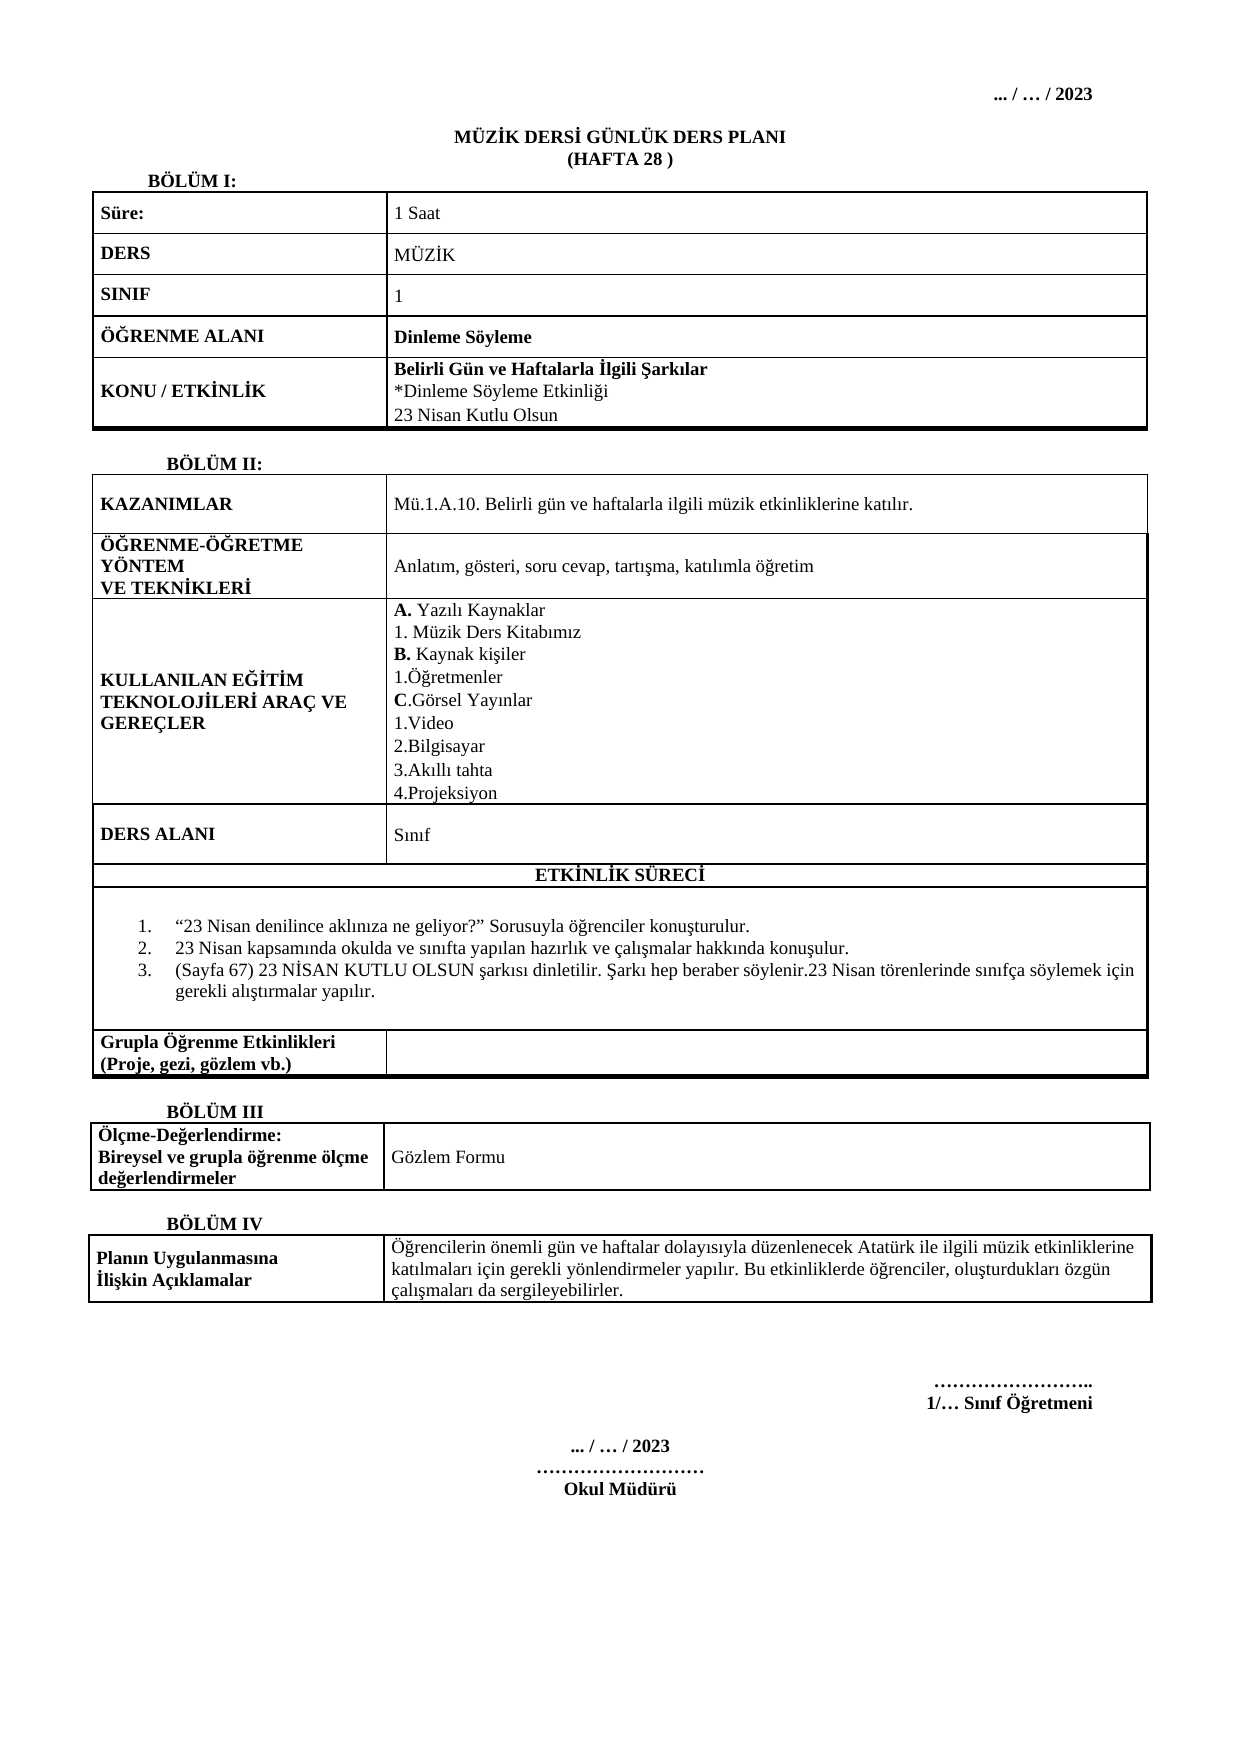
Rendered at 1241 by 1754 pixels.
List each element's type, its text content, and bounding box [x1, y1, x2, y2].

table_cell ETKİNLİK SÜRECİ [94, 865, 1146, 886]
text ... / … / 2023 [148, 83, 1093, 105]
table_cell Sınıf [387, 805, 1146, 863]
table_header Mü.1.A.10. Belirli gün ve haftalarla ilgili müzik etkinliklerine katılır. [387, 475, 1147, 532]
text BÖLÜM II: [148, 452, 1093, 474]
text …………………….. [148, 1370, 1093, 1392]
table_cell Belirli Gün ve Haftalarla İlgili Şarkılar *Dinleme Söyleme Etkinliği 23 Nisan Kutlu Olsun [388, 358, 1146, 426]
table_header Süre: [94, 193, 386, 232]
table_cell [387, 1031, 1146, 1074]
table_cell A. Yazılı Kaynaklar 1. Müzik Ders Kitabımız B. Kaynak kişiler 1.Öğretmenler C.Görsel Yayınlar 1.Video 2.Bilgisayar 3.Akıllı tahta 4.Projeksiyon [387, 599, 1146, 803]
text Okul Müdürü [148, 1478, 1093, 1499]
text ……………………… [148, 1456, 1093, 1478]
table_cell DERS [94, 234, 386, 274]
text BÖLÜM I: [148, 169, 1093, 191]
table_header Gözlem Formu [385, 1124, 1149, 1189]
table_cell ÖĞRENME-ÖĞRETME YÖNTEM VE TEKNİKLERİ [93, 534, 386, 598]
table_header KAZANIMLAR [93, 475, 386, 532]
subtitle BÖLÜM III [148, 1101, 1093, 1122]
table_cell SINIF [94, 275, 386, 315]
text ... / … / 2023 [148, 1435, 1093, 1456]
table_cell “23 Nisan denilince aklınıza ne geliyor?” Sorusuyla öğrenciler konuşturulur. 23 Nisan kapsamında okulda ve sınıfta yapılan hazırlık ve çalışmalar hakkında konuşulur. (Sayfa 67) 23 NİSAN KUTLU OLSUN şarkısı dinletilir. Şarkı hep beraber söylenir.23 Nisan törenlerinde sınıfça söylemek için gerekli alıştırmalar yapılır. [94, 888, 1146, 1029]
table_cell Anlatım, gösteri, soru cevap, tartışma, katılımla öğretim [387, 534, 1146, 598]
table_header Planın Uygulanmasına İlişkin Açıklamalar [90, 1236, 383, 1301]
table_cell Dinleme Söyleme [388, 317, 1146, 356]
table_cell KONU / ETKİNLİK [94, 358, 386, 426]
table_cell MÜZİK [388, 234, 1146, 274]
table_cell ÖĞRENME ALANI [94, 317, 386, 356]
table_header Ölçme-Değerlendirme: Bireysel ve grupla öğrenme ölçme değerlendirmeler [92, 1124, 383, 1189]
table_header Öğrencilerin önemli gün ve haftalar dolayısıyla düzenlenecek Atatürk ile ilgili müzik etkinliklerine katılmaları için gerekli yönlendirmeler yapılır. Bu etkinliklerde öğrenciler, oluşturdukları özgün çalışmaları da sergileyebilirler. [385, 1236, 1150, 1301]
table_cell DERS ALANI [94, 805, 386, 863]
table_cell 1 [388, 275, 1146, 315]
table_header 1 Saat [388, 193, 1146, 232]
text MÜZİK DERSİ GÜNLÜK DERS PLANI [148, 126, 1093, 148]
table_cell KULLANILAN EĞİTİM TEKNOLOJİLERİ ARAÇ VE GEREÇLER [93, 599, 386, 803]
table_cell Grupla Öğrenme Etkinlikleri (Proje, gezi, gözlem vb.) [94, 1031, 386, 1074]
text 1/… Sınıf Öğretmeni [148, 1392, 1093, 1413]
text (HAFTA 28 ) [148, 148, 1093, 169]
subtitle BÖLÜM IV [148, 1212, 1093, 1234]
